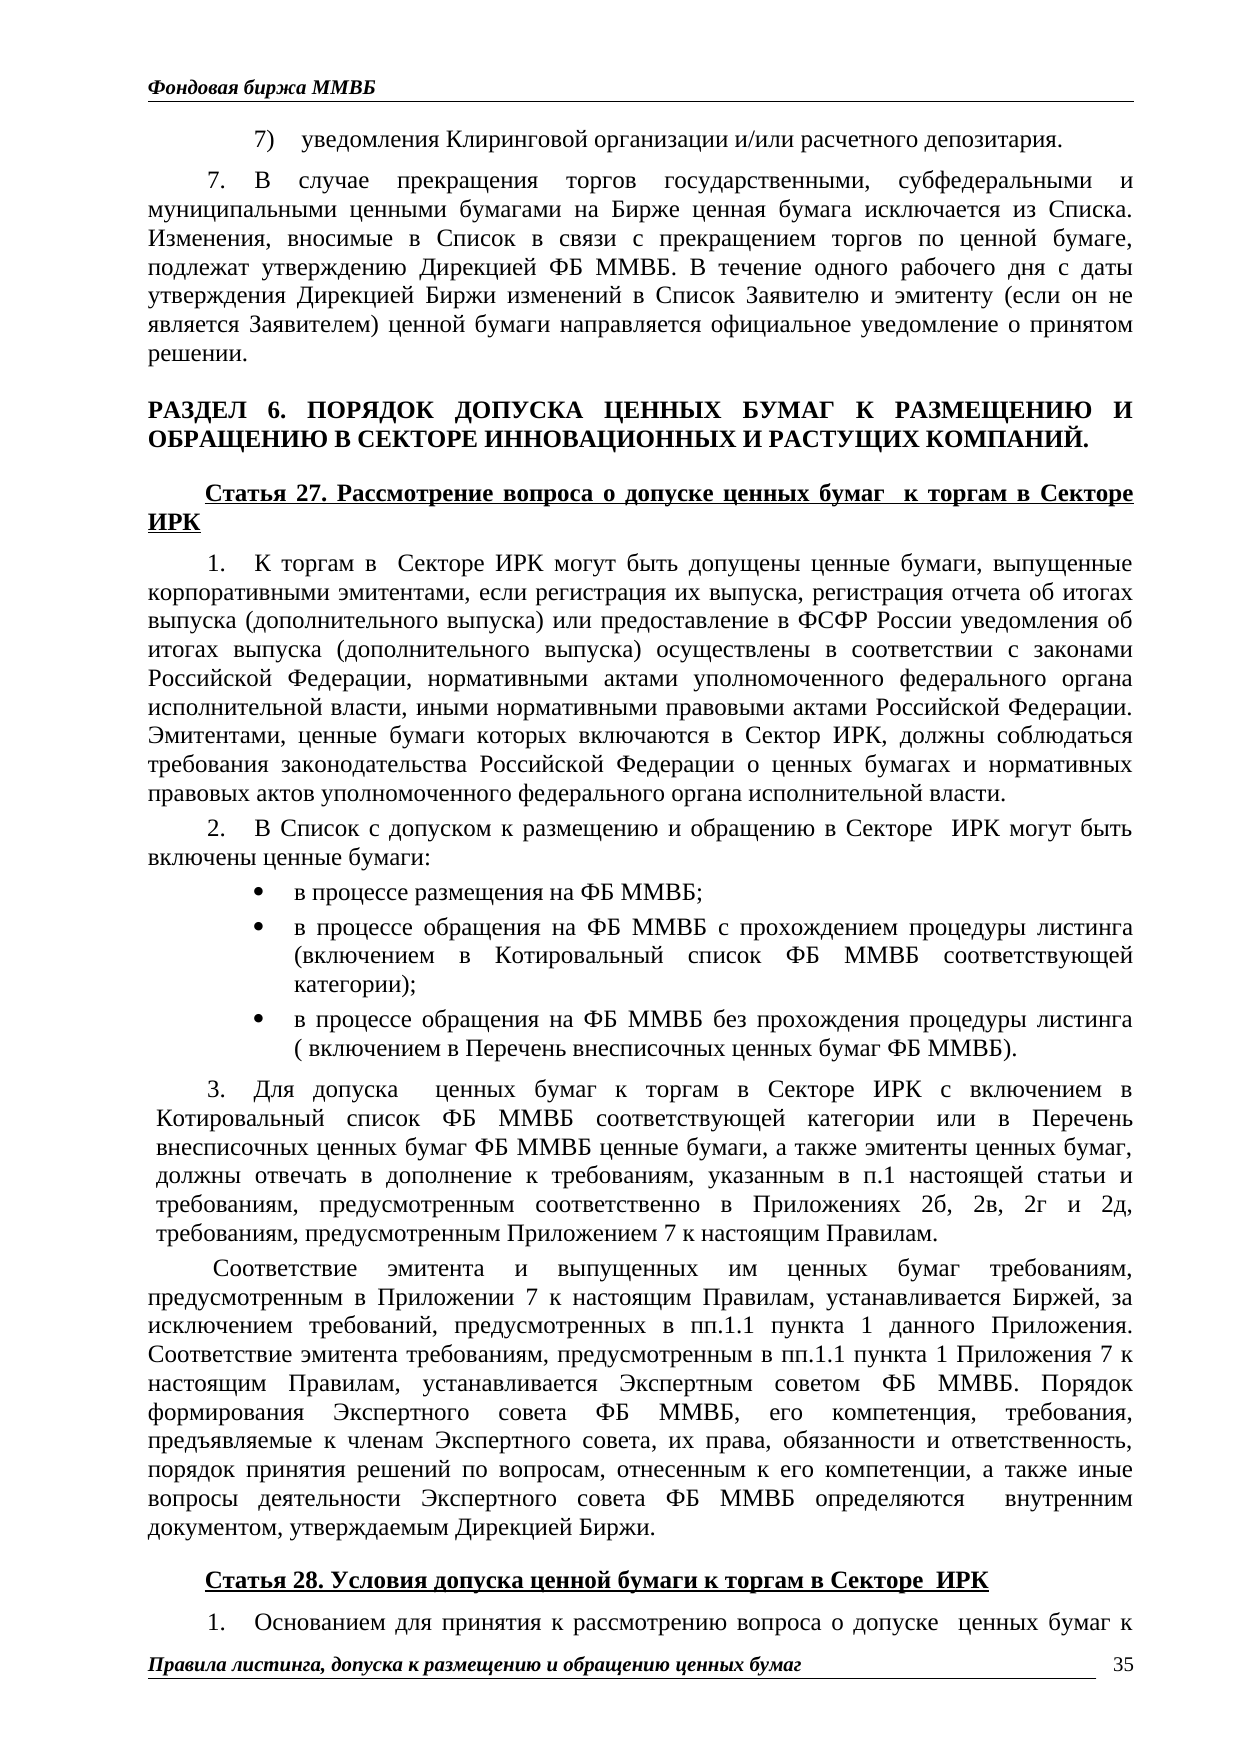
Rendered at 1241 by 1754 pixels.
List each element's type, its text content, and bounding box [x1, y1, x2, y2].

text 2. В Список с допуском к размещению и обращению в Секторе ИРК могут быть включены ценные бумаги: [148, 813, 1134, 870]
list в процессе обращения на ФБ ММВБ без прохождения процедуры листинга ( включением в Перечень внесписочных ценных бумаг ФБ ММВБ). [254, 1004, 1134, 1062]
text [148, 1607, 1134, 1635]
list Для допуска ценных бумаг к торгам в Секторе ИРК с включением в Котировальный список ФБ ММВБ соответствующей категории или в Перечень внесписочных ценных бумаг ФБ ММВБ ценные бумаги, а также эмитенты ценных бумаг, должны отвечать в дополнение к требованиям, указанным в п.1 настоящей статьи и требованиям, предусмотренным соответственно в Приложениях 2б, 2в, 2г и 2д, требованиям, предусмотренным Приложением 7 к настоящим Правилам. [156, 1074, 1134, 1247]
subtitle Статья 28. Условия допуска ценной бумаги к торгам в Секторе ИРК [148, 1565, 1134, 1594]
text 1. К торгам в Секторе ИРК могут быть допущены ценные бумаги, выпущенные корпоративными эмитентами, если регистрация их выпуска, регистрация отчета об итогах выпуска (дополнительного выпуска) или предоставление в ФСФР России уведомления об итогах выпуска (дополнительного выпуска) осуществлены в соответствии с законами Российской Федерации, нормативными актами уполномоченного федерального органа исполнительной власти, иными нормативными правовыми актами Российской Федерации. Эмитентами, ценные бумаги которых включаются в Сектор ИРК, должны соблюдаться требования законодательства Российской Федерации о ценных бумагах и нормативных правовых актов уполномоченного федерального органа исполнительной власти. [148, 548, 1134, 807]
subtitle Статья 27. Рассмотрение вопроса о допуске ценных бумаг к торгам в Секторе ИРК [148, 478, 1134, 535]
text 7. В случае прекращения торгов государственными, субфедеральными и муниципальными ценными бумагами на Бирже ценная бумага исключается из Списка. Изменения, вносимые в Список в связи с прекращением торгов по ценной бумаге, подлежат утверждению Дирекцией ФБ ММВБ. В течение одного рабочего дня с даты утверждения Дирекцией Биржи изменений в Список Заявителю и эмитенту (если он не является Заявителем) ценной бумаги направляется официальное уведомление о принятом решении. [148, 165, 1134, 367]
list в процессе размещения на ФБ ММВБ; [254, 877, 1134, 905]
text Соответствие эмитента и выпущенных им ценных бумаг требованиям, предусмотренным в Приложении 7 к настоящим Правилам, устанавливается Биржей, за исключением требований, предусмотренных в пп.1.1 пункта 1 данного Приложения. Соответствие эмитента требованиям, предусмотренным в пп.1.1 пункта 1 Приложения 7 к настоящим Правилам, устанавливается Экспертным советом ФБ ММВБ. Порядок формирования Экспертного совета ФБ ММВБ, его компетенция, требования, предъявляемые к членам Экспертного совета, их права, обязанности и ответственность, порядок принятия решений по вопросам, отнесенным к его компетенции, а также иные вопросы деятельности Экспертного совета ФБ ММВБ определяются внутренним документом, утверждаемым Дирекцией Биржи. [148, 1253, 1134, 1540]
list уведомления Клиринговой организации и/или расчетного депозитария. [253, 124, 1134, 153]
subtitle РАЗДЕЛ 6. ПОРЯДОК ДОПУСКА ЦЕННЫХ БУМАГ К РАЗМЕЩЕНИЮ И ОБРАЩЕНИЮ В СЕКТОРЕ ИННОВАЦИОННЫХ И РАСТУЩИХ КОМПАНИЙ. [148, 395, 1134, 453]
list в процессе обращения на ФБ ММВБ с прохождением процедуры листинга (включением в Котировальный список ФБ ММВБ соответствующей категории); [254, 912, 1134, 998]
